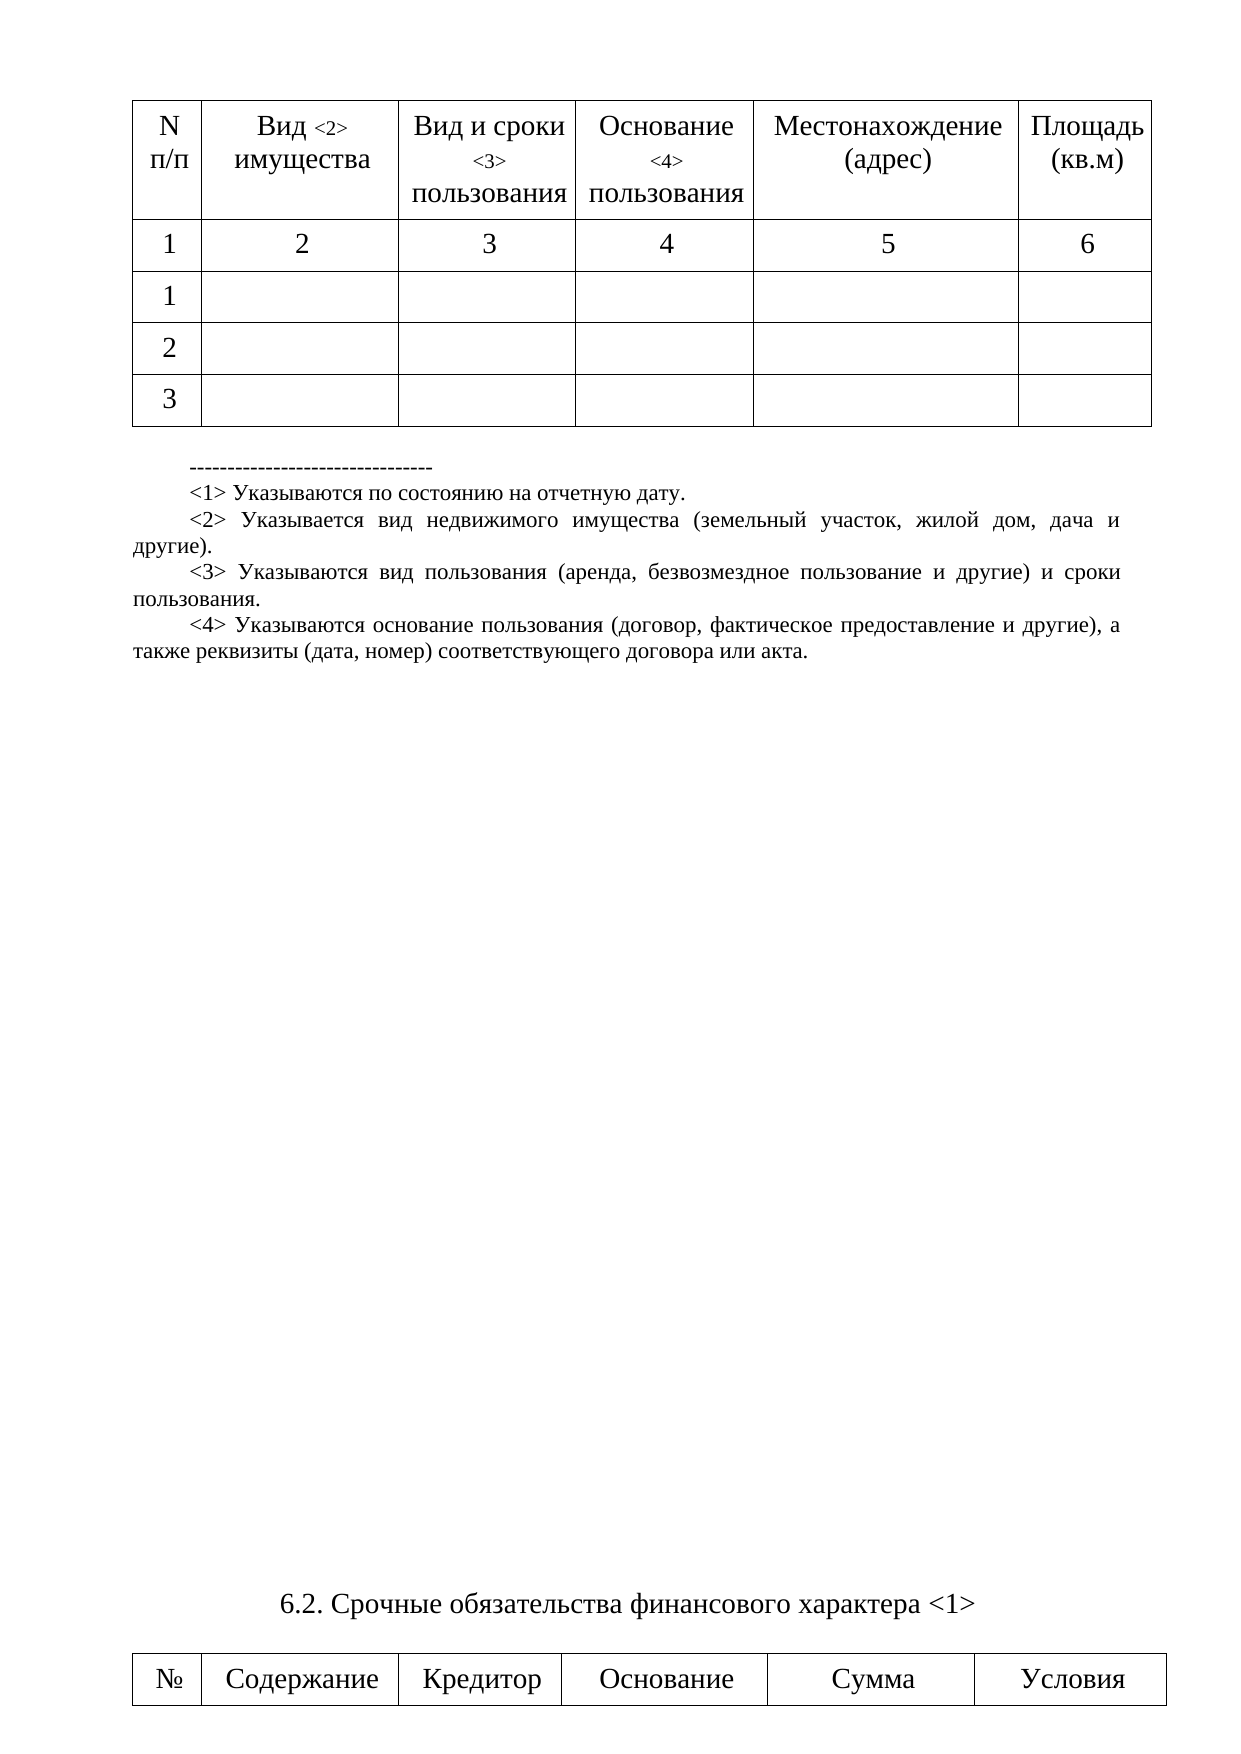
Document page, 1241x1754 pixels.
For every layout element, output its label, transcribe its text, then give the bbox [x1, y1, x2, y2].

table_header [975, 1654, 1166, 1705]
table_cell 4 [576, 220, 753, 271]
table_header N п/п [133, 101, 201, 219]
table_header Местонахождение (адрес) [754, 101, 1018, 219]
text <1> Указываются по состоянию на отчетную дату. [133, 479, 1122, 506]
table_cell [576, 375, 753, 426]
table_cell [576, 272, 753, 322]
table_cell 3 [133, 375, 201, 426]
table_cell 2 [202, 220, 398, 271]
table_cell [1019, 323, 1151, 374]
table_cell [576, 323, 753, 374]
table_cell [399, 375, 575, 426]
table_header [562, 1654, 767, 1705]
text <3> Указываются вид пользования (аренда, безвозмездное пользование и другие) и сроки пользования. [133, 558, 1122, 611]
table_header № п/п [133, 1654, 201, 1705]
table_cell [202, 375, 398, 426]
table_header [202, 1654, 398, 1705]
table_cell 1 [133, 272, 201, 322]
table_cell [399, 323, 575, 374]
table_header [768, 1654, 974, 1705]
table_cell [202, 323, 398, 374]
table_cell 2 [133, 323, 201, 374]
table_cell [202, 272, 398, 322]
table_header Площадь (кв.м) [1019, 101, 1151, 219]
table_cell 5 [754, 220, 1018, 271]
table_cell 1 [133, 220, 201, 271]
table_cell [1019, 272, 1151, 322]
table_cell [1019, 375, 1151, 426]
table_header Вид и сроки <3> пользования [399, 101, 575, 219]
text <4> Указываются основание пользования (договор, фактическое предоставление и другие), а также реквизиты (дата, номер) соответствующего договора или акта. [133, 611, 1122, 664]
table_cell 3 [399, 220, 575, 271]
table_cell 6 [1019, 220, 1151, 271]
table_cell [754, 272, 1018, 322]
text -------------------------------- [133, 453, 1122, 479]
text <2> Указывается вид недвижимого имущества (земельный участок, жилой дом, дача и другие). [133, 506, 1122, 558]
table_header Основание <4> пользования [576, 101, 753, 219]
text 6.2. Срочные обязательства финансового характера <1> [133, 1586, 1122, 1620]
table_header Вид <2> имущества [202, 101, 398, 219]
table_cell [399, 272, 575, 322]
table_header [399, 1654, 561, 1705]
table_cell [754, 323, 1018, 374]
table_cell [754, 375, 1018, 426]
